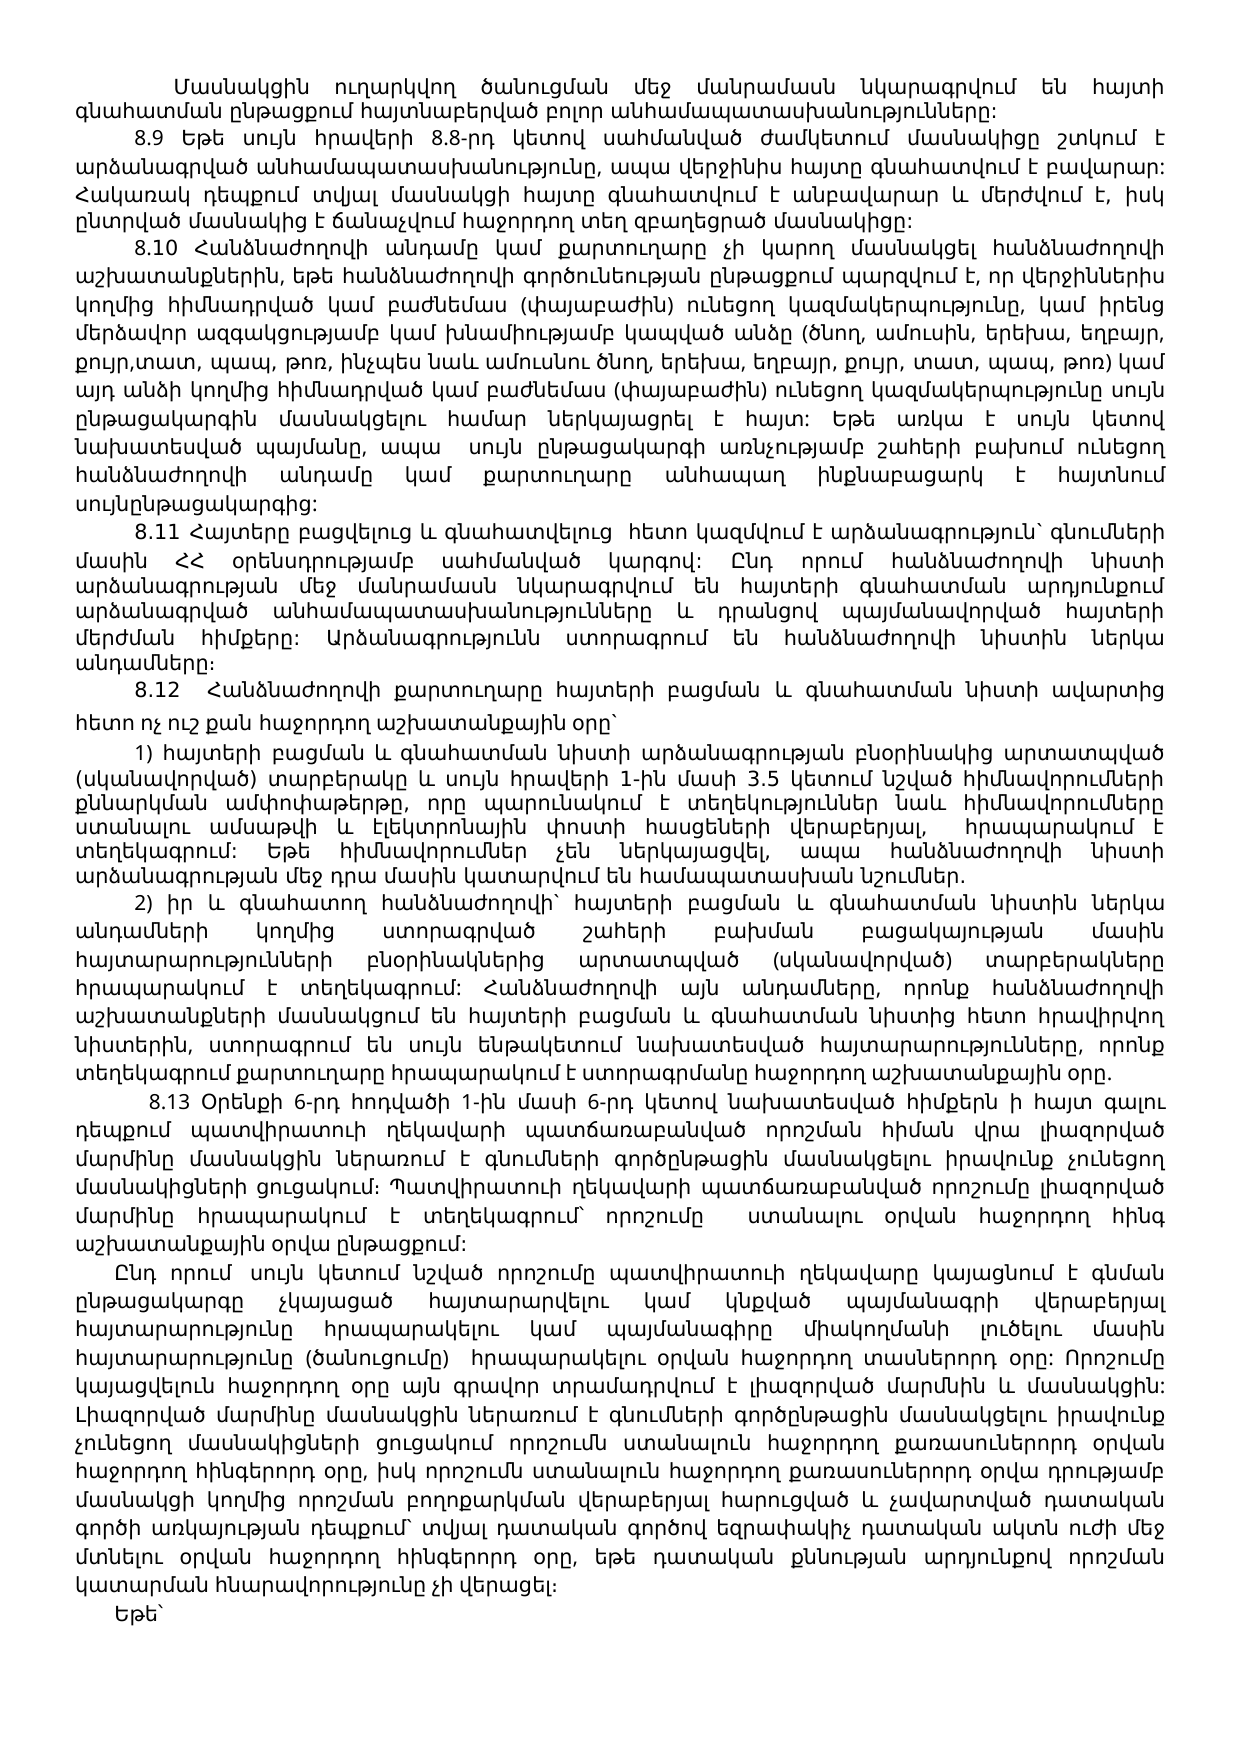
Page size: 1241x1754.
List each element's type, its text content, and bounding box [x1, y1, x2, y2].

text 2) իր և գնահատող հանձնաժողովի` հայտերի բացման և գնահատման նիստին ներկա անդամների կողմից ստորագրված շահերի բախման բացակայության մասին հայտարարությունների բնօրինակներից արտատպված (սկանավորված) տարբերակները հրապարակում է տեղեկագրում: Հանձնաժողովի այն անդամները, որոնք հանձնաժողովի աշխատանքների մասնակցում են հայտերի բացման և գնահատման նիստից հետո հրավիրվող նիստերին, ստորագրում են սույն ենթակետում նախատեսված հայտարարությունները, որոնք տեղեկագրում քարտուղարը հրապարակում է ստորագրմանը հաջորդող աշխատանքային օրը. [75, 888, 1165, 1087]
text 8.12 Հանձնաժողովի քարտուղարը հայտերի բացման և գնահատման նիստի ավարտից հետո ոչ ուշ քան հաջորդող աշխատանքային օրը` [75, 676, 1165, 738]
text 1) հայտերի բացման և գնահատման նիստի արձանագրության բնօրինակից արտատպված (սկանավորված) տարբերակը և սույն հրավերի 1-ին մասի 3.5 կետում նշված հիմնավորումների քննարկման ամփոփաթերթը, որը պարունակում է տեղեկություններ նաև հիմնավորումները ստանալու ամսաթվի և էլեկտրոնային փոստի հասցեների վերաբերյալ, հրապարակում է տեղեկագրում: Եթե հիմնավորումներ չեն ներկայացվել, ապա հանձնաժողովի նիստի արձանագրության մեջ դրա մասին կատարվում են համապատասխան նշումներ. [75, 738, 1165, 888]
text 8.9 Եթե սույն հրավերի 8.8-րդ կետով սահմանված ժամկետում մասնակիցը շտկում է արձանագրված անհամապատասխանությունը, ապա վերջինիս հայտը գնահատվում է բավարար: Հակառակ դեպքում տվյալ մասնակցի հայտը գնահատվում է անբավարար և մերժվում է, իսկ ընտրված մասնակից է ճանաչվում հաջորդող տեղ զբաղեցրած մասնակիցը: [75, 123, 1165, 233]
text Ընդ որում սույն կետում նշված որոշումը պատվիրատուի ղեկավարը կայացնում է գնման ընթացակարգը չկայացած հայտարարվելու կամ կնքված պայմանագրի վերաբերյալ հայտարարությունը հրապարակելու կամ պայմանագիրը միակողմանի լուծելու մասին հայտարարությունը (ծանուցումը) հրապարակելու օրվան հաջորդող տասներորդ օրը: Որոշումը կայացվելուն հաջորդող օրը այն գրավոր տրամադրվում է լիազորված մարմնին և մասնակցին: Լիազորված մարմինը մասնակցին ներառում է գնումների գործընթացին մասնակցելու իրավունք չունեցող մասնակիցների ցուցակում որոշումն ստանալուն հաջորդող քառասուներորդ օրվան հաջորդող հինգերորդ օրը, իսկ որոշումն ստանալուն հաջորդող քառասուներորդ օրվա դրությամբ մասնակցի կողմից որոշման բողոքարկման վերաբերյալ հարուցված և չավարտված դատական գործի առկայության դեպքում` տվյալ դատական գործով եզրափակիչ դատական ակտն ուժի մեջ մտնելու օրվան հաջորդող հինգերորդ օրը, եթե դատական քննության արդյունքով որոշման կատարման հնարավորությունը չի վերացել։ [75, 1258, 1165, 1599]
text 8.11 Հայտերը բացվելուց և գնահատվելուց հետո կազմվում է արձանագրություն` գնումների մասին ՀՀ օրենսդրությամբ սահմանված կարգով: Ընդ որում հանձնաժողովի նիստի արձանագրության մեջ մանրամասն նկարագրվում են հայտերի գնահատման արդյունքում արձանագրված անհամապատասխանությունները և դրանցով պայմանավորված հայտերի մերժման հիմքերը: Արձանագրությունն ստորագրում են հանձնաժողովի նիստին ներկա անդամները։ [75, 517, 1165, 676]
text 8.13 Օրենքի 6-րդ հոդվածի 1-ին մասի 6-րդ կետով նախատեսված հիմքերն ի հայտ գալու դեպքում պատվիրատուի ղեկավարի պատճառաբանված որոշման հիման վրա լիազորված մարմինը մասնակցին ներառում է գնումների գործընթացին մասնակցելու իրավունք չունեցող մասնակիցների ցուցակում։ Պատվիրատուի ղեկավարի պատճառաբանված որոշումը լիազորված մարմինը հրապարակում է տեղեկագրում՝ որոշումը ստանալու օրվան հաջորդող հինգ աշխատանքային օրվա ընթացքում: [75, 1087, 1165, 1258]
text Եթե՝ [75, 1599, 1165, 1627]
text Մասնակցին ուղարկվող ծանուցման մեջ մանրամասն նկարագրվում են հայտի գնահատման ընթացքում հայտնաբերված բոլոր անհամապատասխանությունները: [75, 75, 1165, 123]
text 8.10 Հանձնաժողովի անդամը կամ քարտուղարը չի կարող մասնակցել հանձնաժողովի աշխատանքներին, եթե հանձնաժողովի գործունեության ընթացքում պարզվում է, որ վերջիններիս կողմից հիմնադրված կամ բաժնեմաս (փայաբաժին) ունեցող կազմակերպությունը, կամ իրենց մերձավոր ազգակցությամբ կամ խնամիությամբ կապված անձը (ծնող, ամուսին, երեխա, եղբայր, քույր,տատ, պապ, թոռ, ինչպես նաև ամուսնու ծնող, երեխա, եղբայր, քույր, տատ, պապ, թոռ) կամ այդ անձի կողմից հիմնադրված կամ բաժնեմաս (փայաբաժին) ունեցող կազմակերպությունը սույն ընթացակարգին մասնակցելու համար ներկայացրել է հայտ: Եթե առկա է սույն կետով նախատեսված պայմանը, ապա սույն ընթացակարգի առնչությամբ շահերի բախում ունեցող հանձնաժողովի անդամը կամ քարտուղարը անհապաղ ինքնաբացարկ է հայտնում սույնընթացակարգից: [75, 233, 1165, 517]
